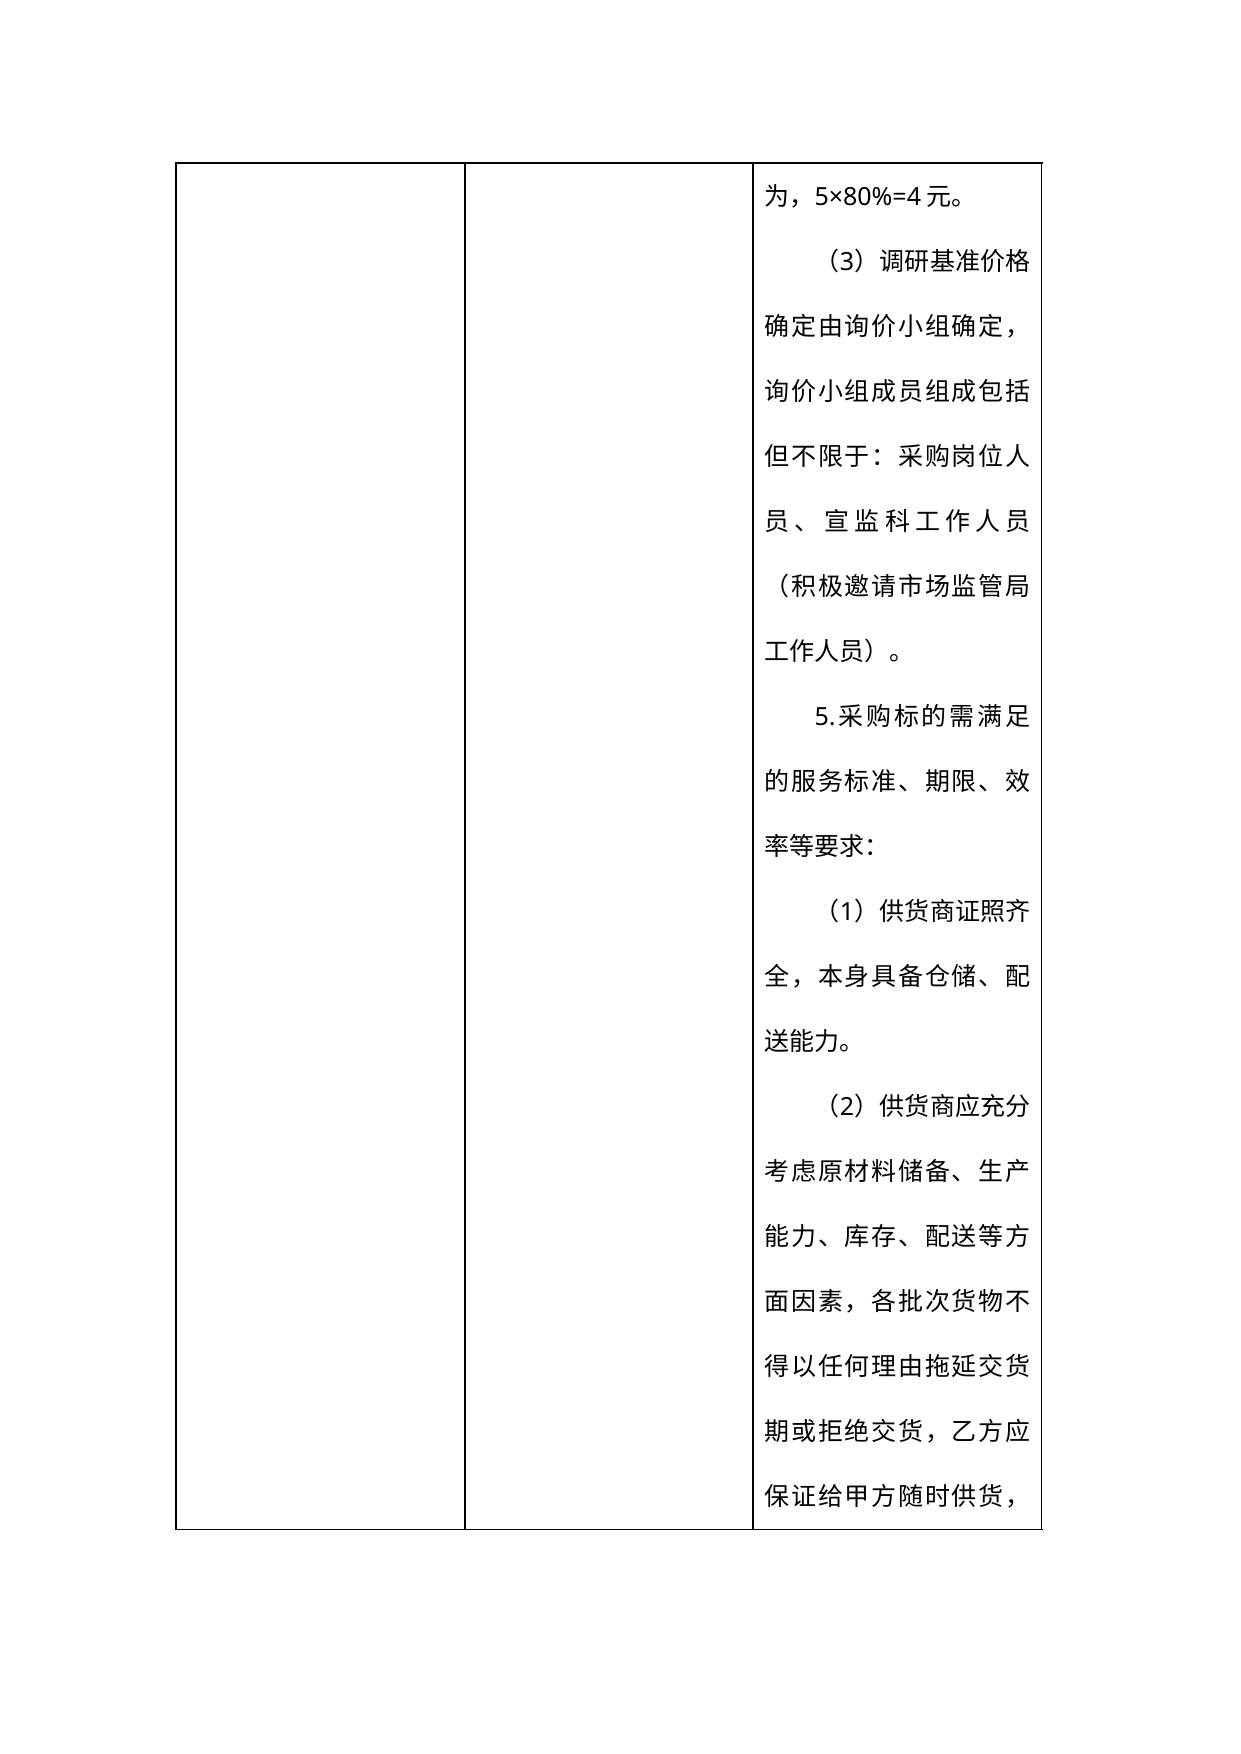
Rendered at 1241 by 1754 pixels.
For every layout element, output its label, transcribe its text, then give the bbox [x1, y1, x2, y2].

table_cell 1 [177, 164, 464, 1528]
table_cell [754, 164, 1041, 1528]
table_cell [466, 164, 752, 1528]
